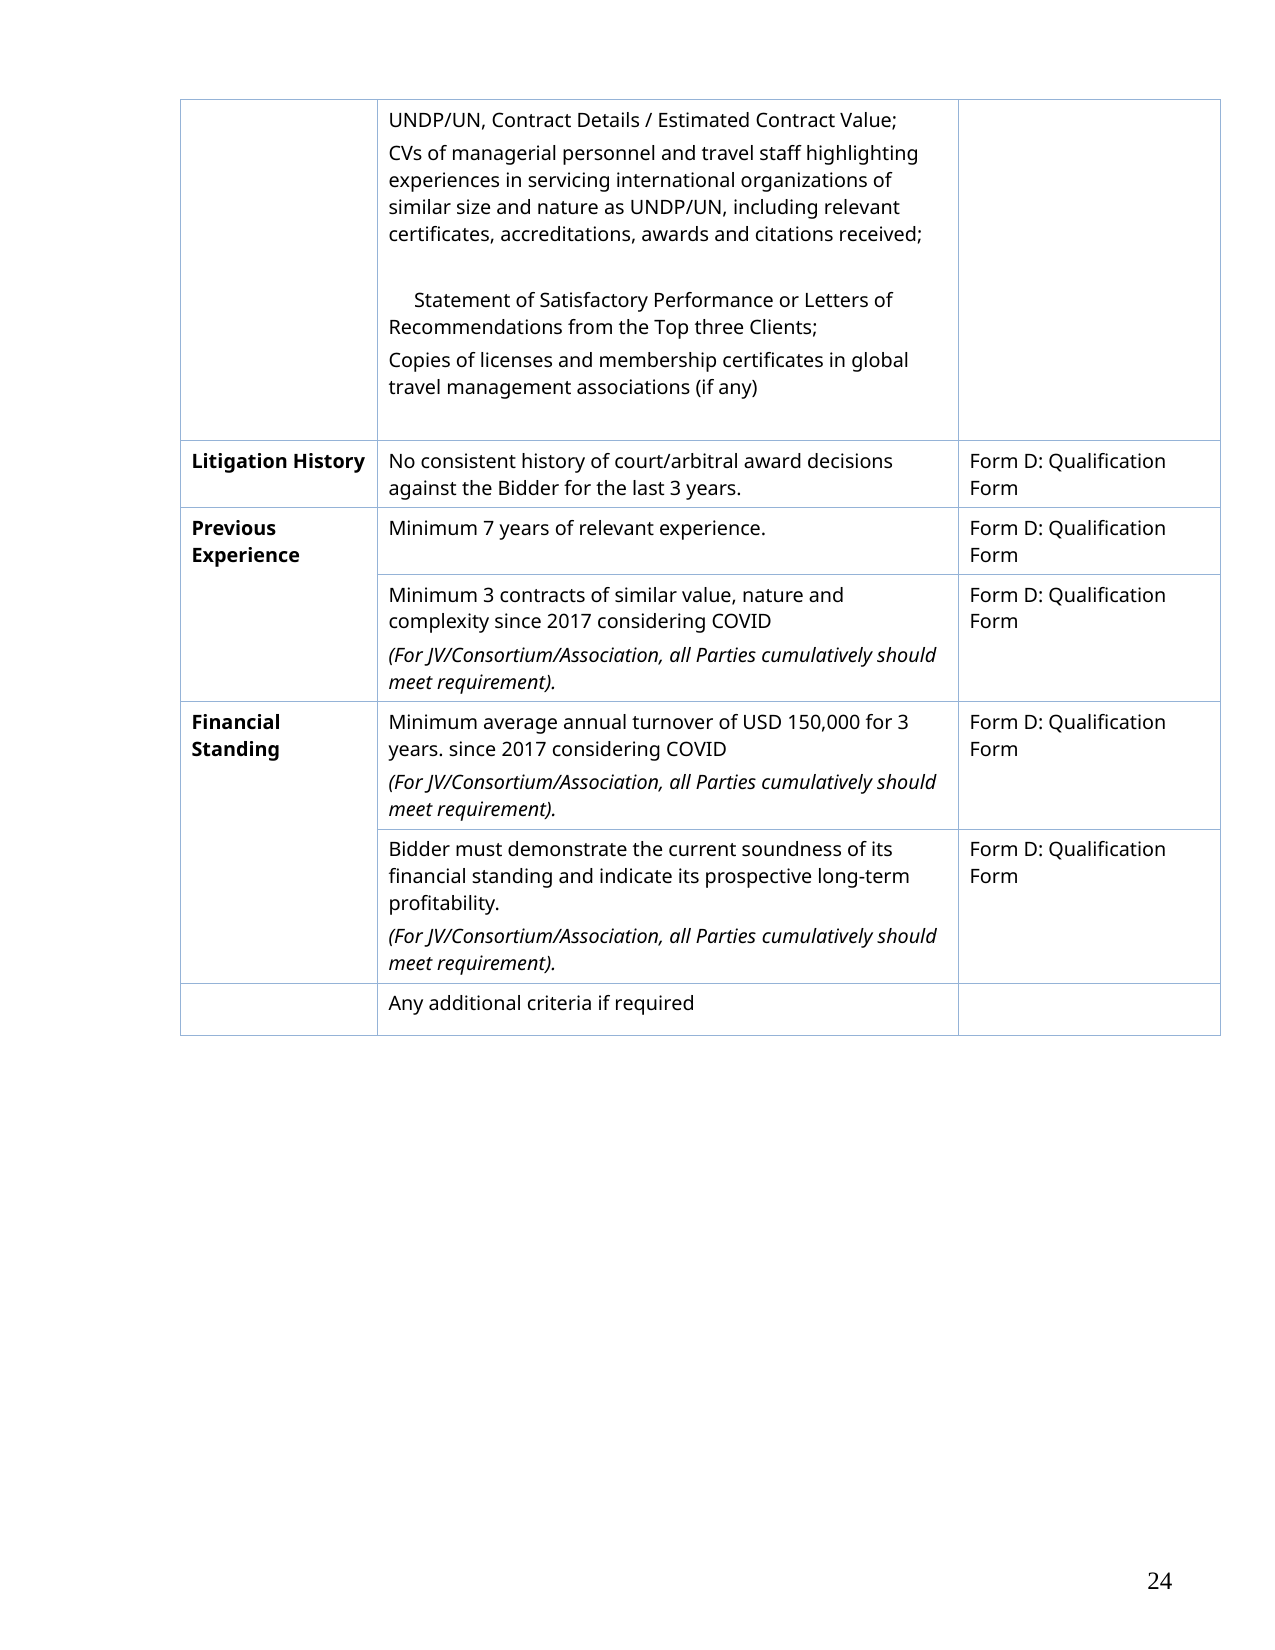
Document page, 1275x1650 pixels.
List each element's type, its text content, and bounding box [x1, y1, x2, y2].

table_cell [378, 100, 958, 440]
table_cell No consistent history of court/arbitral award decisions against the Bidder for the last 3 years. [378, 441, 958, 507]
table_cell Form D: Qualification Form [959, 702, 1220, 828]
table_cell Form D: Qualification Form [959, 508, 1220, 574]
table_cell Any additional criteria if required [378, 984, 958, 1035]
table_cell Form D: Qualification Form [959, 830, 1220, 983]
table_cell Financial Standing [181, 702, 377, 983]
table_cell Form D: Qualification Form [959, 575, 1220, 701]
table_cell Bidder must demonstrate the current soundness of its financial standing and indicate its prospective long-term profitability. (For JV/Consortium/Association, all Parties cumulatively should meet requirement). [378, 830, 958, 983]
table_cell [959, 100, 1220, 440]
table_cell Previous Experience [181, 508, 377, 701]
table_cell Minimum 3 contracts of similar value, nature and complexity since 2017 considering COVID (For JV/Consortium/Association, all Parties cumulatively should meet requirement). [378, 575, 958, 701]
table_cell [181, 984, 377, 1035]
table_cell Minimum 7 years of relevant experience. [378, 508, 958, 574]
table_cell [959, 984, 1220, 1035]
table_cell Form D: Qualification Form [959, 441, 1220, 507]
table_cell Minimum average annual turnover of USD 150,000 for 3 years. since 2017 considering COVID (For JV/Consortium/Association, all Parties cumulatively should meet requirement). [378, 702, 958, 828]
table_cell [181, 100, 377, 440]
table_cell Litigation History [181, 441, 377, 507]
